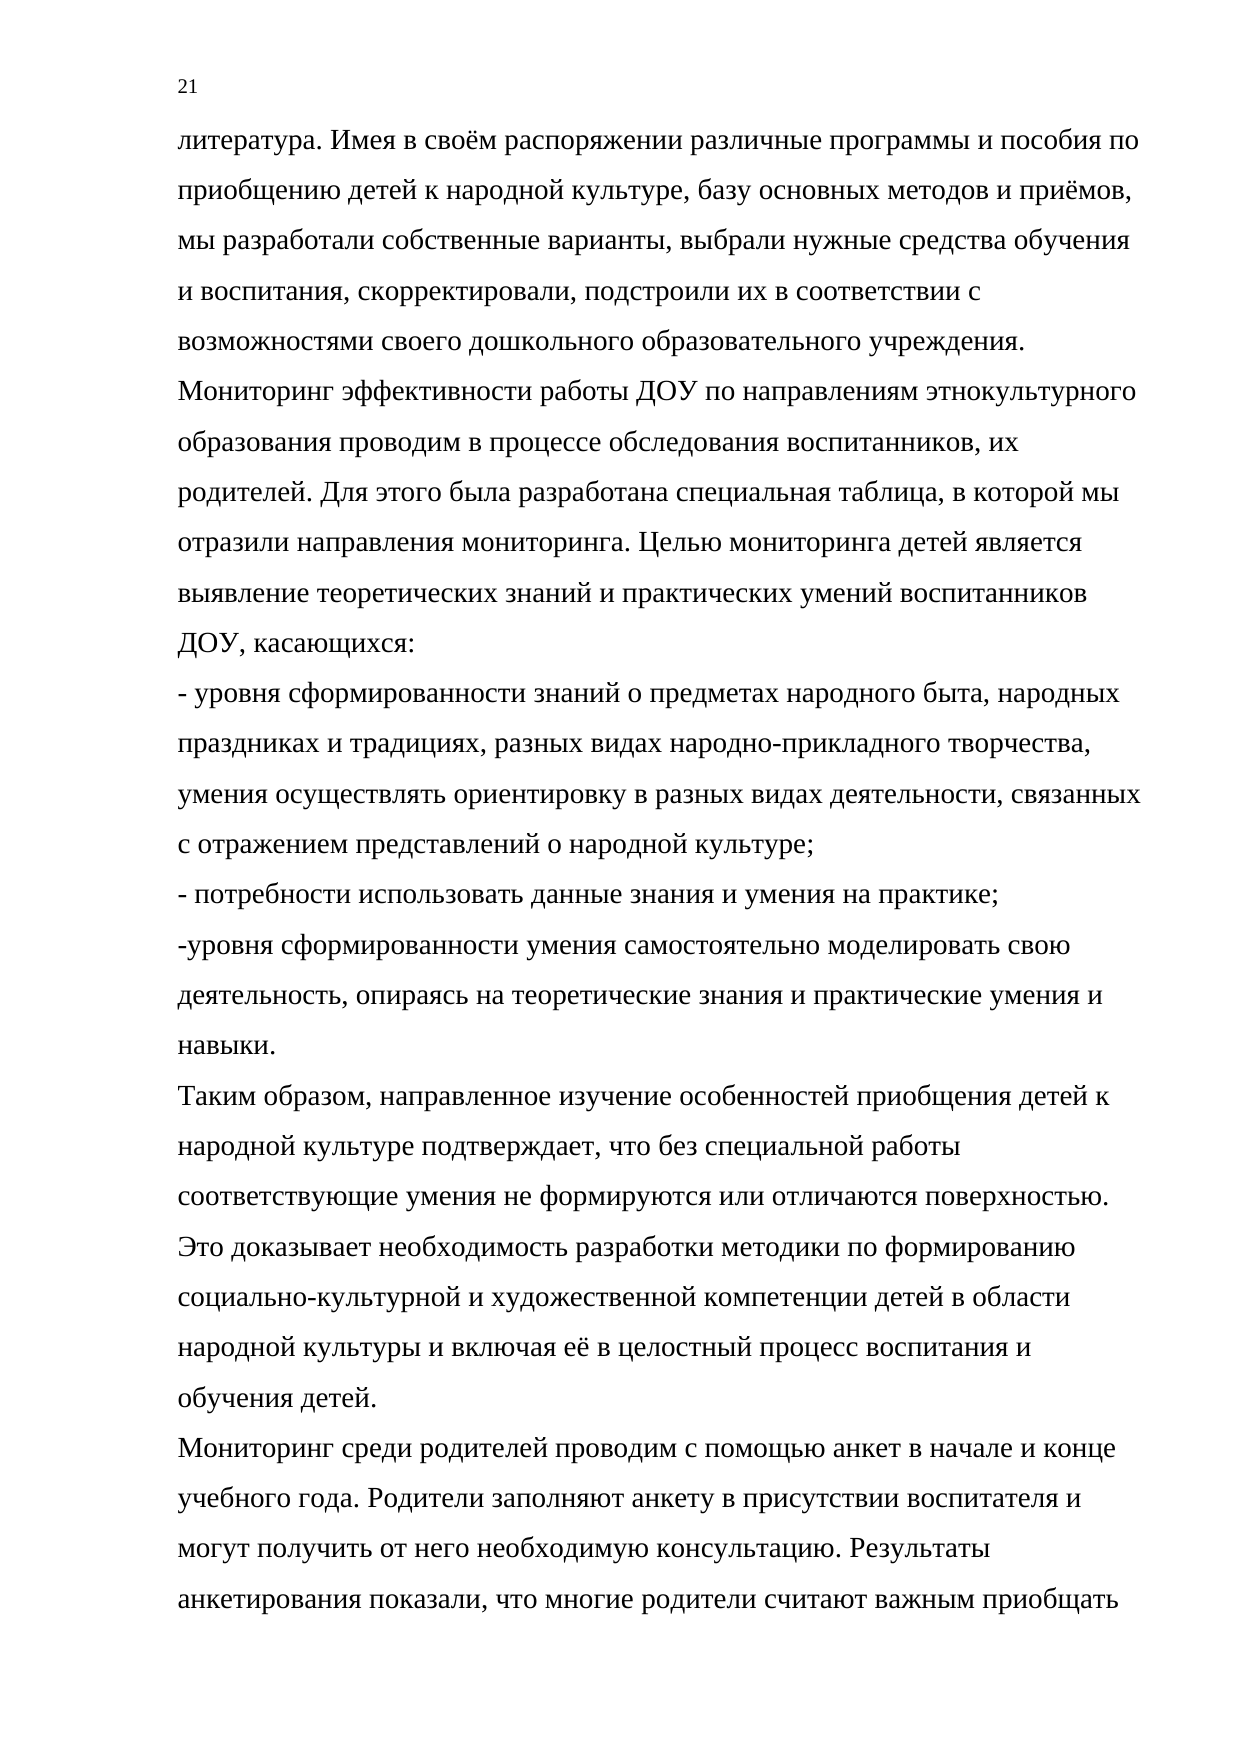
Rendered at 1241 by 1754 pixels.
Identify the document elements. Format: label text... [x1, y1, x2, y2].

text Мониторинг эффективности работы ДОУ по направлениям этнокультурного образования проводим в процессе обследования воспитанников, их родителей. Для этого была разработана специальная таблица, в которой мы отразили направления мониторинга. Целью мониторинга детей является выявление теоретических знаний и практических умений воспитанников ДОУ, касающихся: [177, 373, 1152, 658]
text -уровня сформированности умения самостоятельно моделировать свою деятельность, опираясь на теоретические знания и практические умения и навыки. [177, 927, 1152, 1061]
text - уровня сформированности знаний о предметах народного быта, народных праздниках и традициях, разных видах народно-прикладного творчества, умения осуществлять ориентировку в разных видах деятельности, связанных с отражением представлений о народной культуре; [177, 675, 1152, 860]
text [177, 122, 1152, 357]
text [177, 1430, 1152, 1614]
text Таким образом, направленное изучение особенностей приобщения детей к народной культуре подтверждает, что без специальной работы соответствующие умения не формируются или отличаются поверхностью. Это доказывает необходимость разработки методики по формированию социально-культурной и художественной компетенции детей в области народной культуры и включая её в целостный процесс воспитания и обучения детей. [177, 1078, 1152, 1413]
text - потребности использовать данные знания и умения на практике; [177, 877, 1152, 910]
